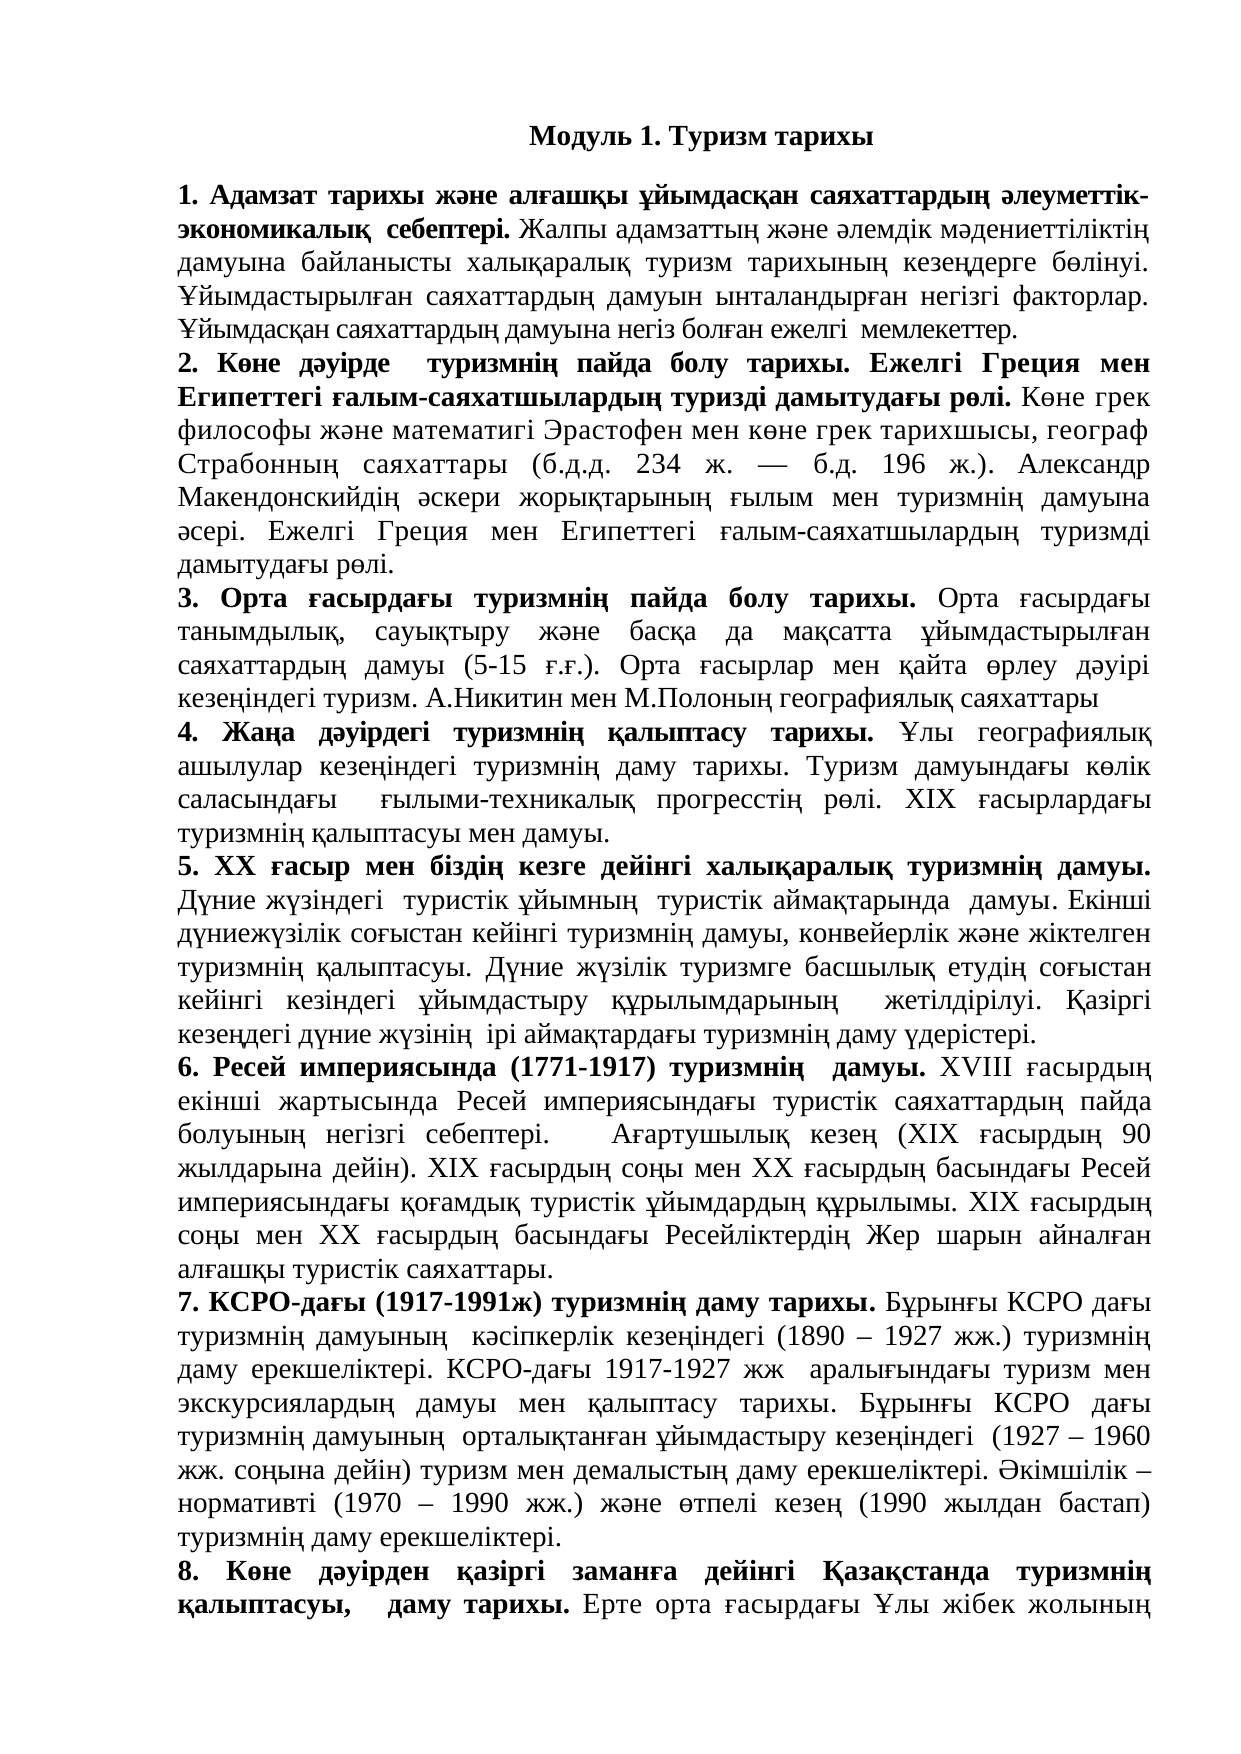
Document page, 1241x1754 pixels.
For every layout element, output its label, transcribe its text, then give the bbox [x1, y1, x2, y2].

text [177, 1553, 1152, 1620]
text 1. Адамзат тарихы және алғашқы ұйымдасқан саяхаттардың әлеуметтік-экономикалық себептері. Жалпы адамзаттың және әлемдік мәдениеттіліктің дамуына байланысты халықаралық туризм тарихының кезеңдерге бөлінуі. Ұйымдастырылған саяхаттардың дамуын ынталандырған негізгі факторлар. Ұйымдасқан саяхаттардың дамуына негіз болған ежелгі мемлекеттер. [177, 177, 1149, 345]
text 4. Жаңа дәуірдегі туризмнің қалыптасу тарихы. Ұлы географиялық ашылулар кезеңіндегі туризмнің даму тарихы. Туризм дамуындағы көлік саласындағы ғылыми-техникалық прогресстің рөлі. ХІХ ғасырлардағы туризмнің қалыптасуы мен дамуы. [177, 714, 1152, 848]
text Модуль 1. Туризм тарихы [177, 118, 1152, 152]
text 5. ХХ ғасыр мен біздің кезге дейінгі халықаралық туризмнің дамуы. Дүние жүзіндегі туристік ұйымның туристік аймақтарында дамуы. Екінші дүниежүзілік соғыстан кейінгі туризмнің дамуы, конвейерлік және жіктелген туризмнің қалыптасуы. Дүние жүзілік туризмге басшылық етудің соғыстан кейінгі кезіндегі ұйымдастыру құрылымдарының жетілдірілуі. Қазіргі кезеңдегі дүние жүзінің ірі аймақтардағы туризмнің даму үдерістері. [177, 848, 1152, 1049]
text 6. Ресей империясында (1771-1917) туризмнің дамуы. XVIII ғасырдың екінші жартысында Ресей империясындағы туристік саяхаттардың пайда болуының негізгі себептері. Ағартушылық кезең (ХІХ ғасырдың 90 жылдарына дейін). ХІХ ғасырдың соңы мен ХХ ғасырдың басындағы Ресей империясындағы қоғамдық туристік ұйымдардың құрылымы. ХІХ ғасырдың соңы мен ХХ ғасырдың басындағы Ресейліктердің Жер шарын айналған алғашқы туристік саяхаттары. [177, 1049, 1152, 1284]
text 3. Орта ғасырдағы туризмнің пайда болу тарихы. Орта ғасырдағы танымдылық, сауықтыру және басқа да мақсатта ұйымдастырылған саяхаттардың дамуы (5-15 ғ.ғ.). Орта ғасырлар мен қайта өрлеу дәуірі кезеңіндегі туризм. А.Никитин мен М.Полоның географиялық саяхаттары [177, 580, 1150, 714]
text 2. Көне дәуірде туризмнің пайда болу тарихы. Ежелгі Греция мен Египеттегі ғалым-саяхатшылардың туризді дамытудағы рөлі. Көне грек философы және математигі Эрастофен мен көне грек тарихшысы, географ Страбонның саяхаттары (б.д.д. 234 ж. — б.д. 196 ж.). Александр Макендонскийдің әскери жорықтарының ғылым мен туризмнің дамуына әсері. Ежелгі Греция мен Египеттегі ғалым-саяхатшылардың туризмді дамытудағы рөлі. [177, 345, 1151, 580]
text 7. КСРО-дағы (1917-1991ж) туризмнің даму тарихы. Бұрынғы КСРО дағы туризмнің дамуының кәсіпкерлік кезеңіндегі (1890 – 1927 жж.) туризмнің даму ерекшеліктері. КСРО-дағы 1917-1927 жж аралығындағы туризм мен экскурсиялардың дамуы мен қалыптасу тарихы. Бұрынғы КСРО дағы туризмнің дамуының орталықтанған ұйымдастыру кезеңіндегі (1927 – 1960 жж. соңына дейін) туризм мен демалыстың даму ерекшеліктері. Әкімшілік – нормативті (1970 – 1990 жж.) және өтпелі кезең (1990 жылдан бастап) туризмнің даму ерекшеліктері. [177, 1284, 1152, 1553]
